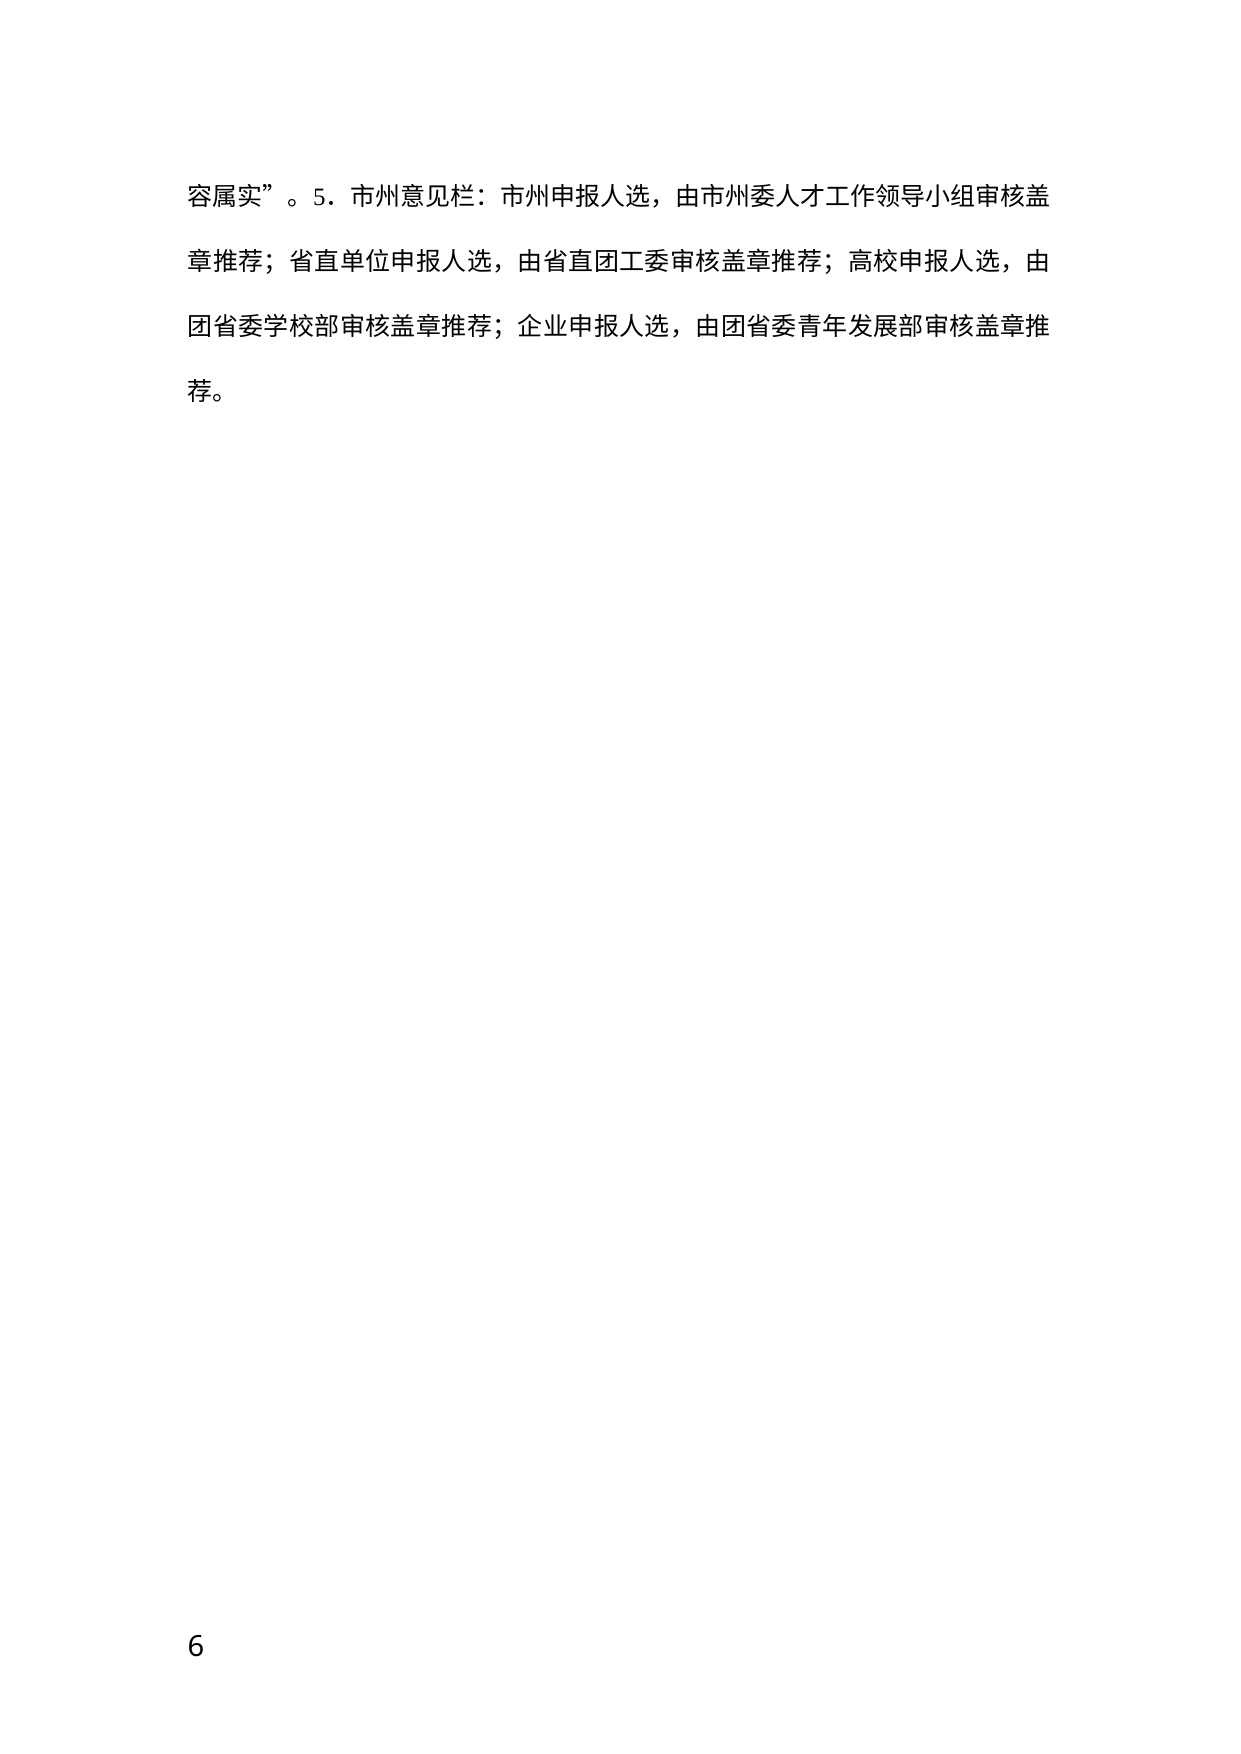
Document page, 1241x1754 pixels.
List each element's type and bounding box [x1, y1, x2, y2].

text [187, 162, 1053, 422]
